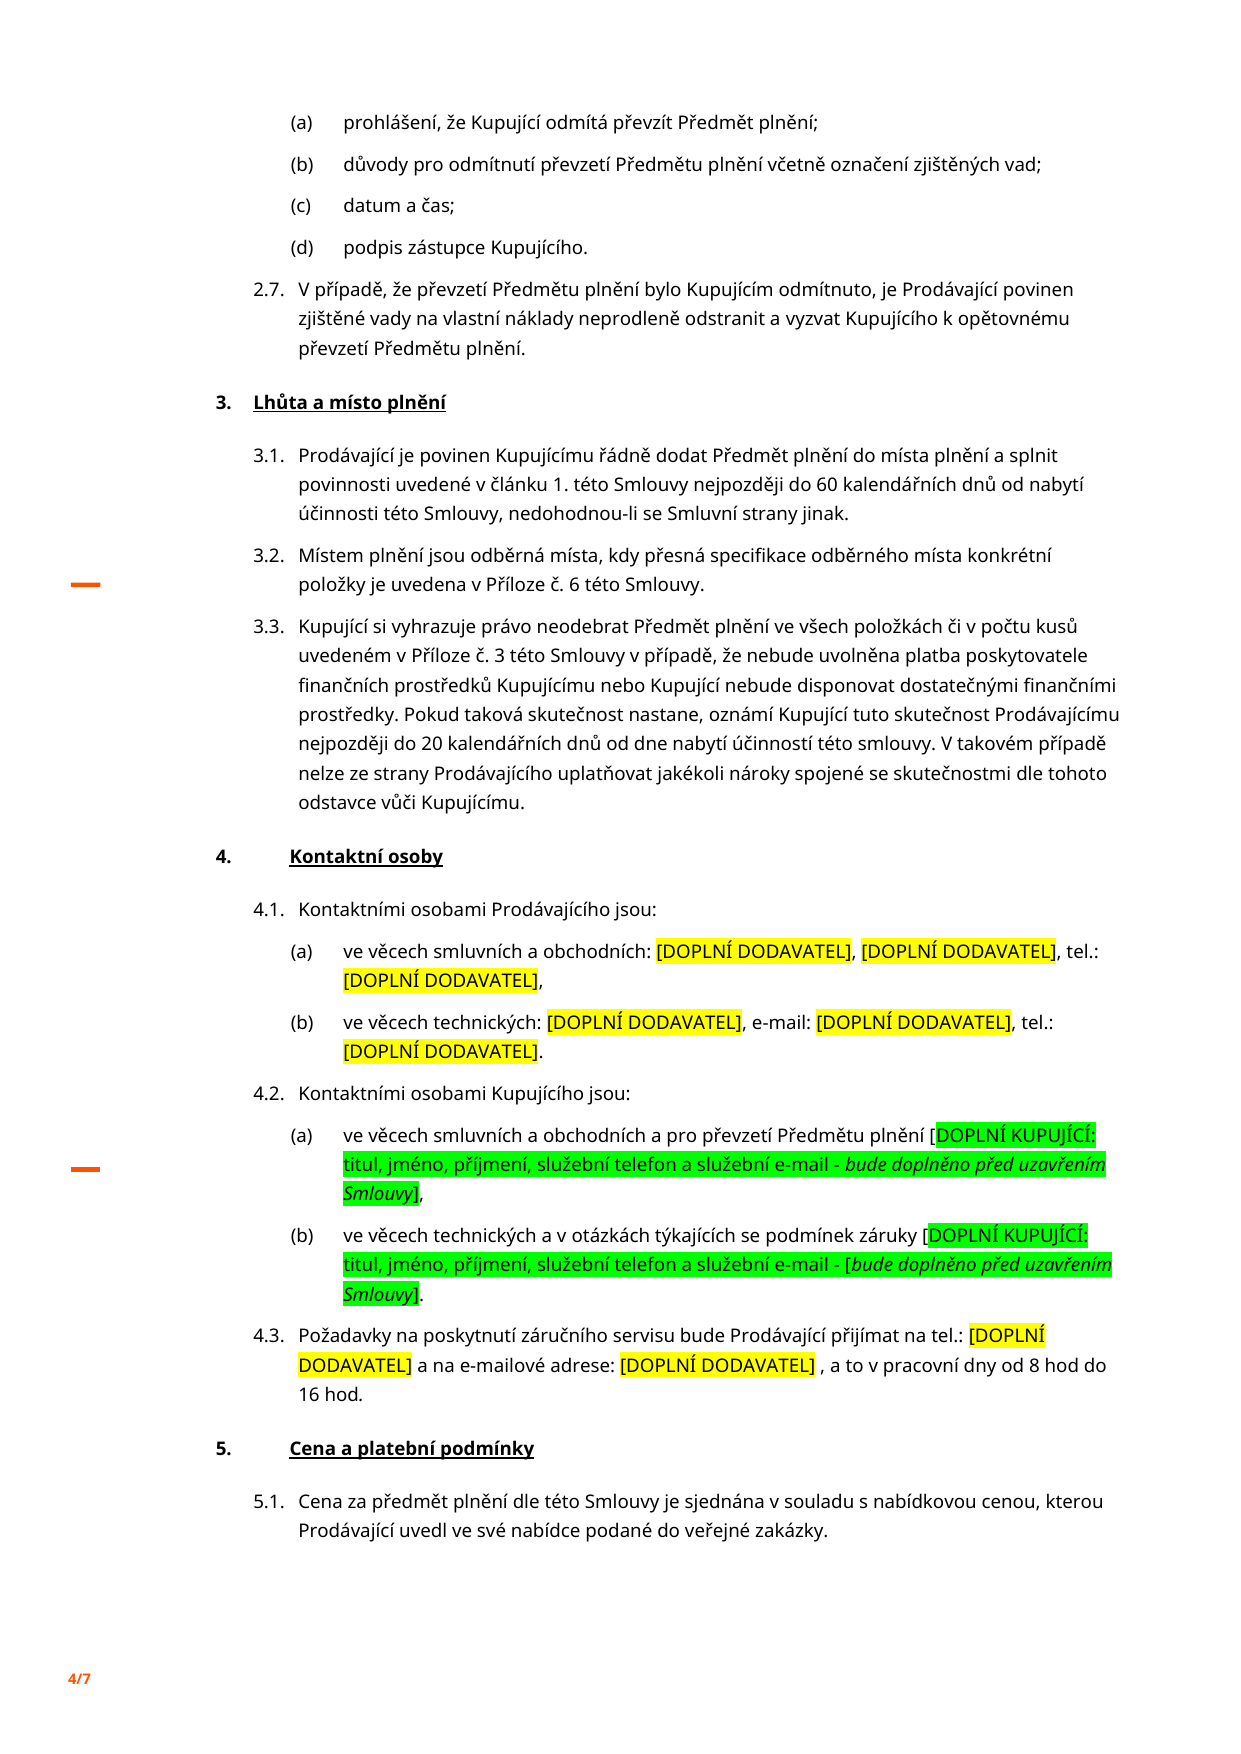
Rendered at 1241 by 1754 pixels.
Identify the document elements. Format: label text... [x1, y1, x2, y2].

list důvody pro odmítnutí převzetí Předmětu plnění včetně označení zjištěných vad; [291, 151, 1122, 177]
list ve věcech technických a v otázkách týkajících se podmínek záruky [DOPLNÍ KUPUJÍCÍ: titul, jméno, příjmení, služební telefon a služební e-mail - [bude doplněno před uzavřením Smlouvy]. [291, 1222, 1122, 1306]
list ve věcech smluvních a obchodních a pro převzetí Předmětu plnění [DOPLNÍ KUPUJÍCÍ: titul, jméno, příjmení, služební telefon a služební e-mail - bude doplněno před uzavřením Smlouvy], [291, 1122, 1122, 1206]
list Kontaktními osobami Prodávajícího jsou: [253, 896, 1122, 922]
list Místem plnění jsou odběrná místa, kdy přesná specifikace odběrného místa konkrétní položky je uvedena v Příloze č. 6 této Smlouvy. [253, 542, 1122, 597]
list datum a čas; [291, 193, 1122, 218]
list ve věcech smluvních a obchodních: [DOPLNÍ DODAVATEL], [DOPLNÍ DODAVATEL], tel.: [DOPLNÍ DODAVATEL], [291, 938, 1122, 993]
subtitle Lhůta a místo plnění [216, 389, 1122, 415]
list podpis zástupce Kupujícího. [291, 234, 1122, 260]
list V případě, že převzetí Předmětu plnění bylo Kupujícím odmítnuto, je Prodávající povinen zjištěné vady na vlastní náklady neprodleně odstranit a vyzvat Kupujícího k opětovnému převzetí Předmětu plnění. [253, 276, 1122, 360]
subtitle Cena a platební podmínky [216, 1436, 1122, 1461]
list Požadavky na poskytnutí záručního servisu bude Prodávající přijímat na tel.: [DOPLNÍ DODAVATEL] a na e-mailové adrese: [DOPLNÍ DODAVATEL] , a to v pracovní dny od 8 hod do 16 hod. [253, 1323, 1122, 1407]
list prohlášení, že Kupující odmítá převzít Předmět plnění; [291, 109, 1122, 135]
list Kontaktními osobami Kupujícího jsou: [253, 1080, 1122, 1106]
list Kupující si vyhrazuje právo neodebrat Předmět plnění ve všech položkách či v počtu kusů uvedeném v Příloze č. 3 této Smlouvy v případě, že nebude uvolněna platba poskytovatele finančních prostředků Kupujícímu nebo Kupující nebude disponovat dostatečnými finančními prostředky. Pokud taková skutečnost nastane, oznámí Kupující tuto skutečnost Prodávajícímu nejpozději do 20 kalendářních dnů od dne nabytí účinností této smlouvy. V takovém případě nelze ze strany Prodávajícího uplatňovat jakékoli nároky spojené se skutečnostmi dle tohoto odstavce vůči Kupujícímu. [253, 613, 1122, 815]
subtitle Kontaktní osoby [216, 843, 1122, 869]
list Prodávající je povinen Kupujícímu řádně dodat Předmět plnění do místa plnění a splnit povinnosti uvedené v článku 1. této Smlouvy nejpozději do 60 kalendářních dnů od nabytí účinnosti této Smlouvy, nedohodnou-li se Smluvní strany jinak. [253, 442, 1122, 526]
list Cena za předmět plnění dle této Smlouvy je sjednána v souladu s nabídkovou cenou, kterou Prodávající uvedl ve své nabídce podané do veřejné zakázky. [253, 1488, 1122, 1543]
list ve věcech technických: [DOPLNÍ DODAVATEL], e-mail: [DOPLNÍ DODAVATEL], tel.: [DOPLNÍ DODAVATEL]. [291, 1009, 1122, 1064]
